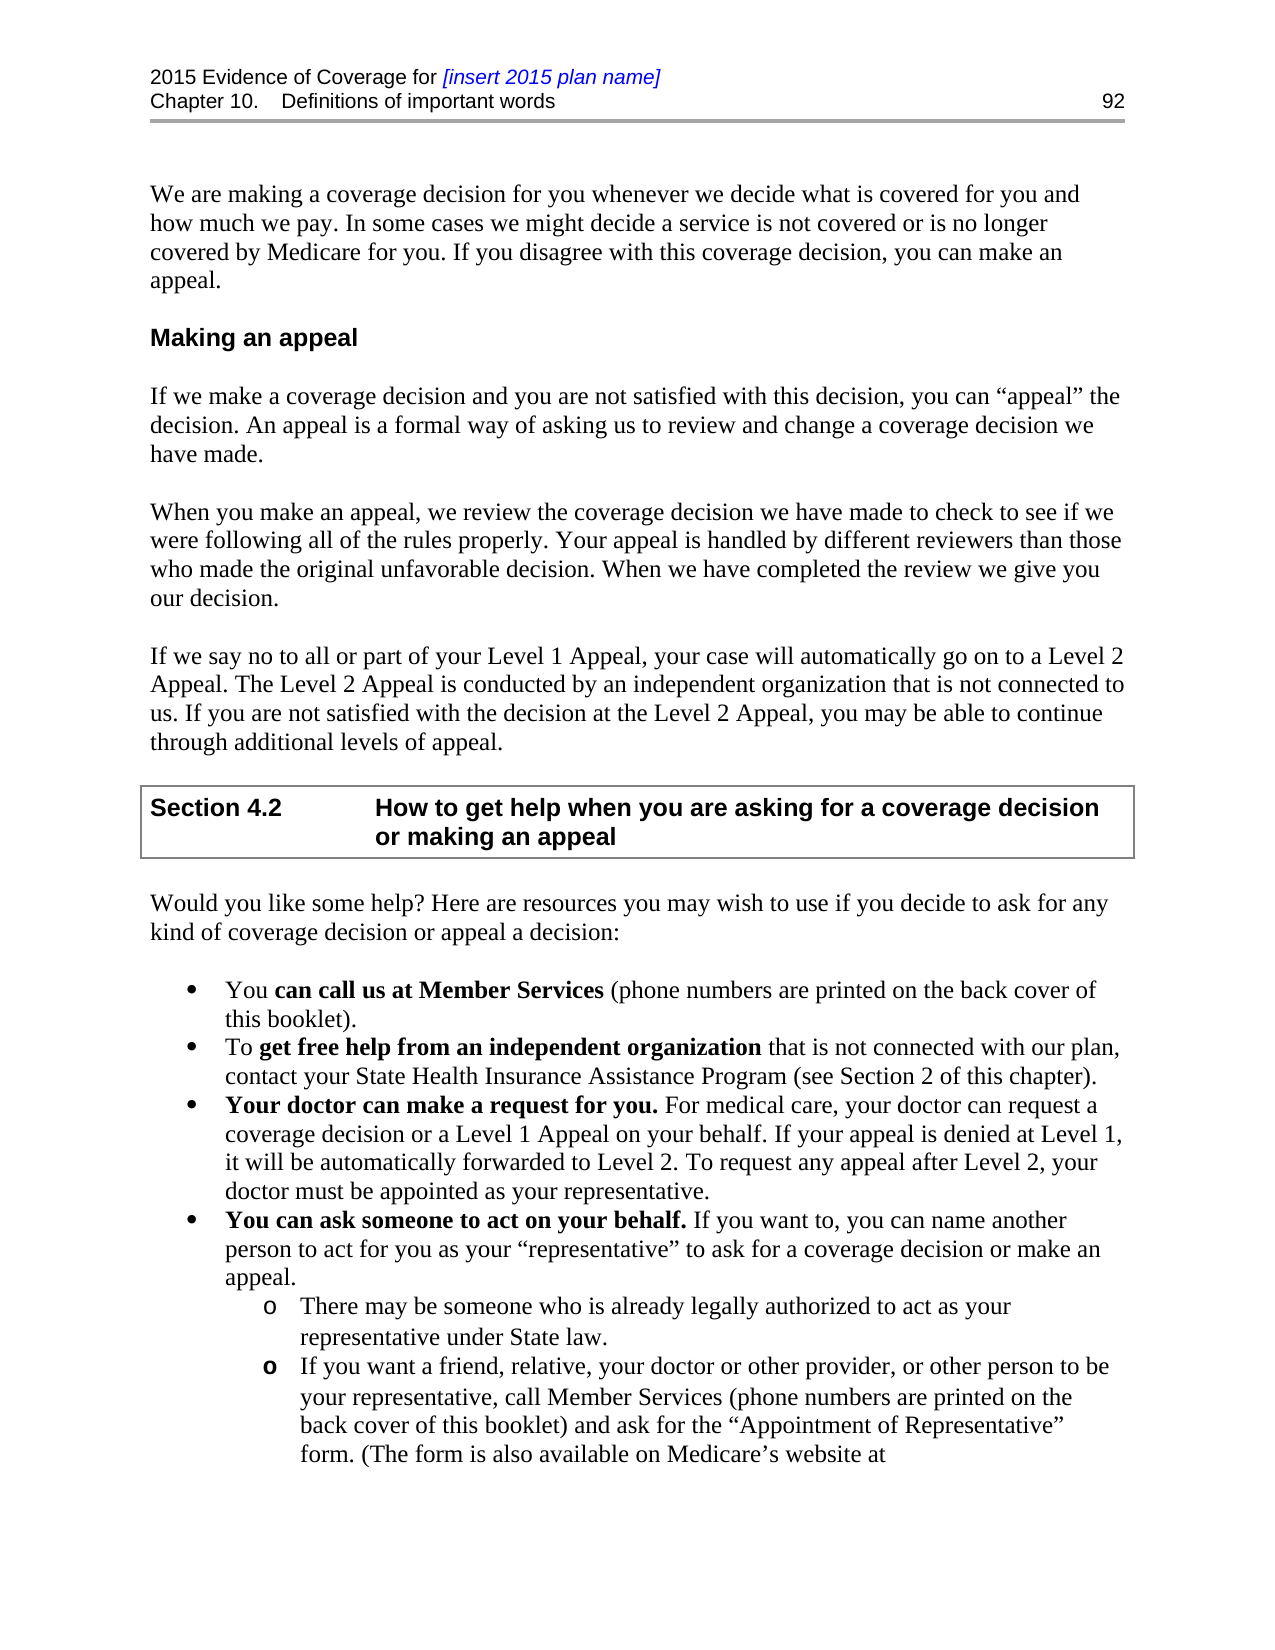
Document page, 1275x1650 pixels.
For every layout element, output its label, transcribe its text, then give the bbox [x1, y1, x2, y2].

list You can ask someone to act on your behalf. If you want to, you can name another person to act for you as your “representative” to ask for a coverage decision or make an appeal. [187, 1242, 1125, 1329]
text If we make a coverage decision and you are not satisfied with this decision, you can “appeal” the decision. An appeal is a formal way of asking us to review and change a coverage decision we have made. [150, 381, 1125, 467]
text When you make an appeal, we review the coverage decision we have made to check to see if we were following all of the rules properly. Your appeal is handled by different reviewers than those who made the original unfavorable decision. When we have completed the review we give you our decision. [150, 497, 1125, 612]
subtitle Making an appeal [150, 323, 1125, 352]
subtitle Section 4.2 How to get help when you are asking for a coverage decision or making an appeal [142, 787, 1133, 857]
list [262, 1413, 1125, 1473]
list You can call us at Member Services (phone numbers are printed on the back cover of this booklet). [187, 975, 1125, 1032]
list Your doctor can make a request for you. For medical care, your doctor can request a coverage decision or a Level 1 Appeal on your behalf. If your appeal is denied at Level 1, it will be automatically forwarded to Level 2. To request any appeal after Level 2, your doctor must be appointed as your representative. [187, 1115, 1125, 1230]
list To get free help from an independent organization that is not connected with our plan, contact your State Health Insurance Assistance Program (see Section 2 of this chapter). [187, 1045, 1125, 1102]
text Would you like some help? Here are resources you may wish to use if you decide to ask for any kind of coverage decision or appeal a decision: [150, 888, 1125, 946]
text We are making a coverage decision for you whenever we decide what is covered for you and how much we pay. In some cases we might decide a service is not covered or is no longer covered by Medicare for you. If you disagree with this coverage decision, you can make an appeal. [150, 179, 1125, 294]
text If we say no to all or part of your Level 1 Appeal, your case will automatically go on to a Level 2 Appeal. The Level 2 Appeal is conducted by an independent organization that is not connected to us. If you are not satisfied with the decision at the Level 2 Appeal, you may be able to continue through additional levels of appeal. [150, 641, 1125, 756]
list There may be someone who is already legally authorized to act as your representative under State law. [262, 1341, 1125, 1401]
